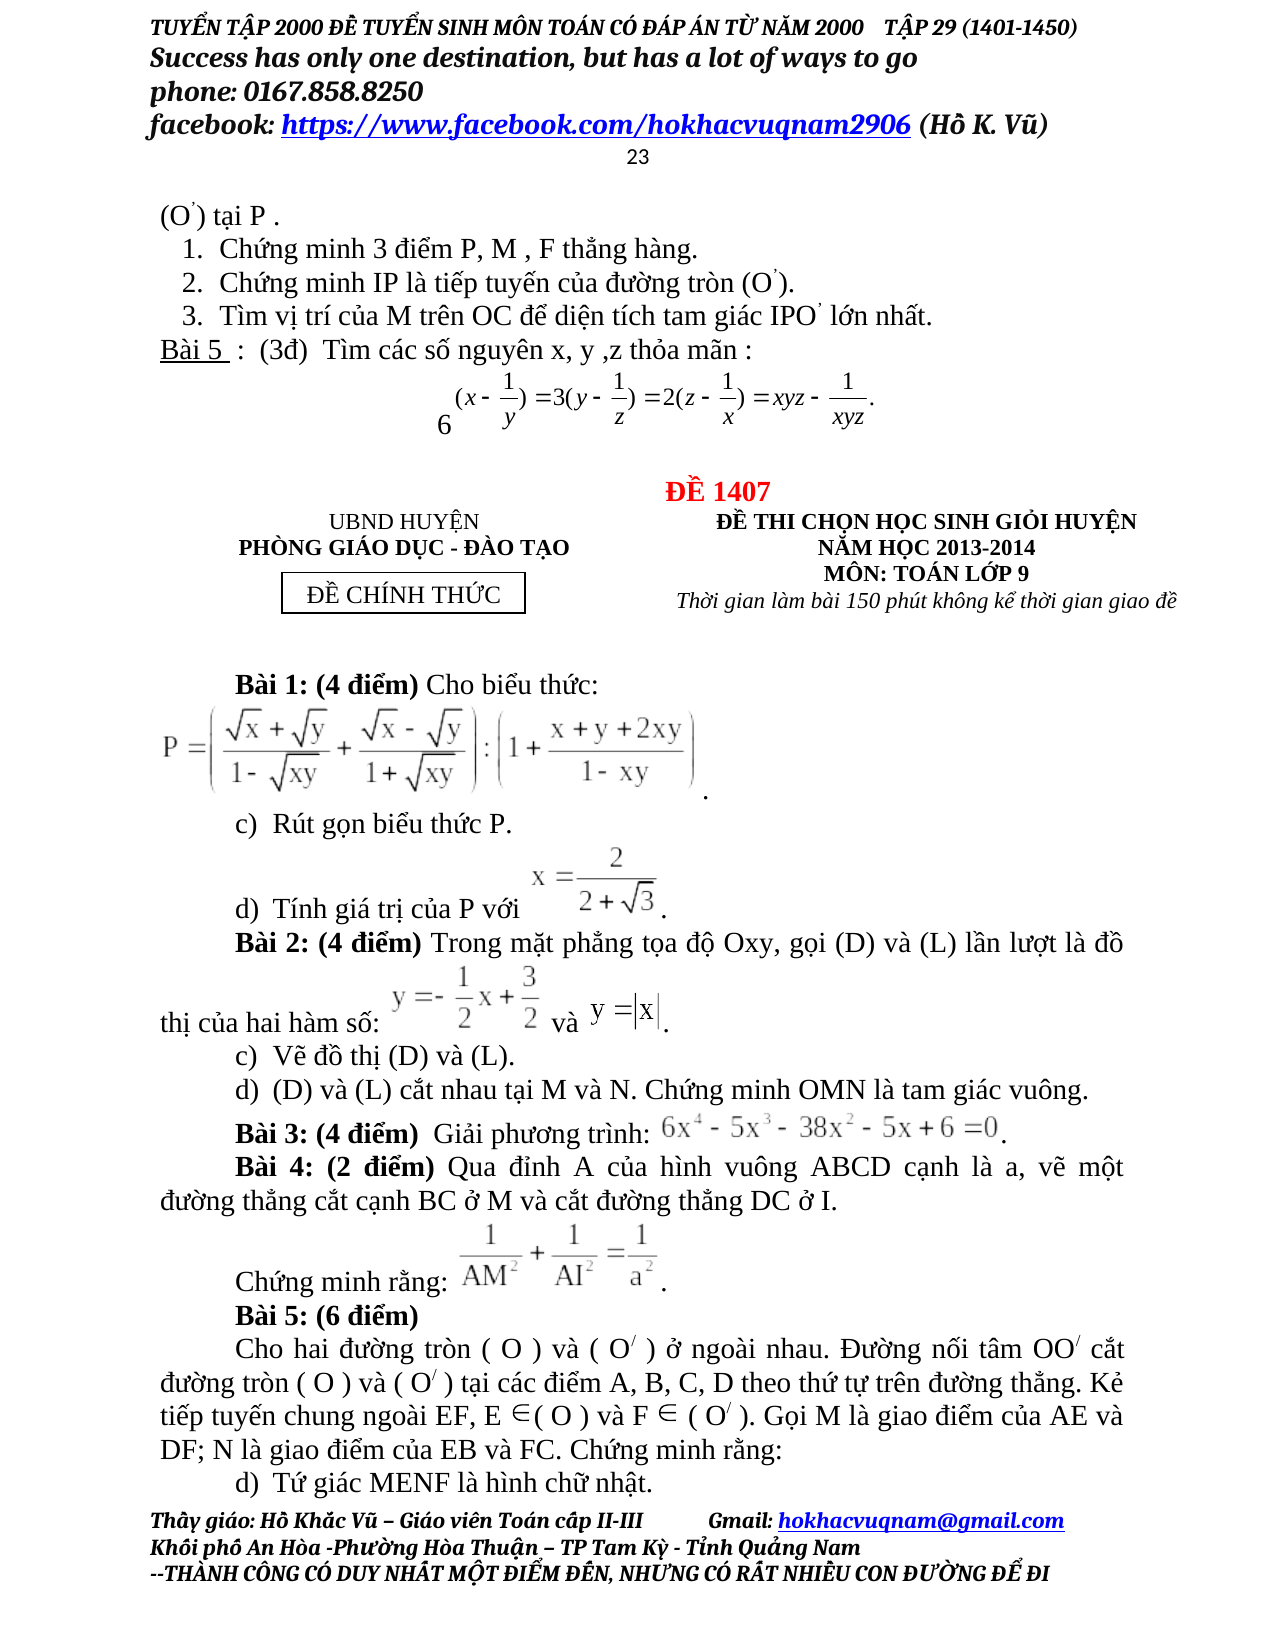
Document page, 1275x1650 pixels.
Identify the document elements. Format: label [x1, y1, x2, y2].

table_cell [149, 198, 1275, 474]
table_cell [149, 474, 1275, 1499]
